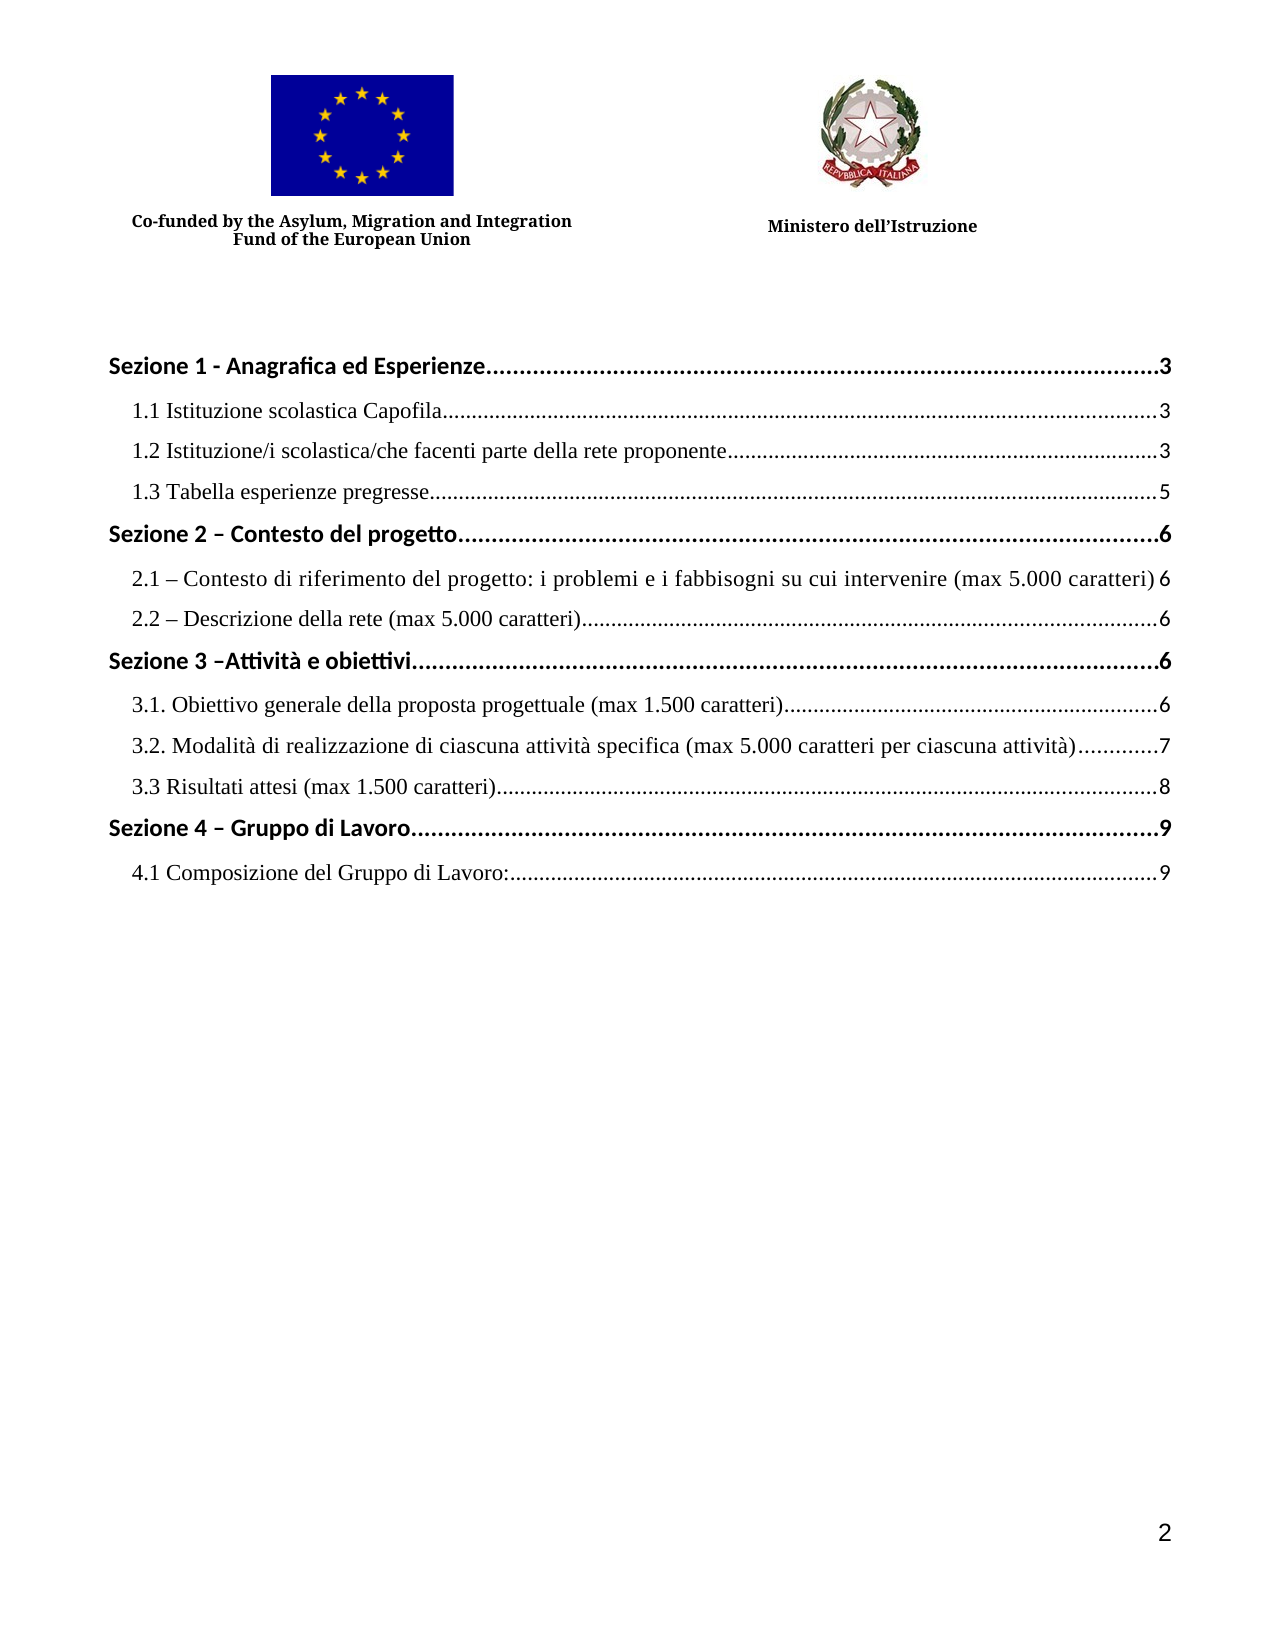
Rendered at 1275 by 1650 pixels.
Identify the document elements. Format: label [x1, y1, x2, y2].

picture [271, 75, 454, 196]
picture [817, 75, 928, 192]
